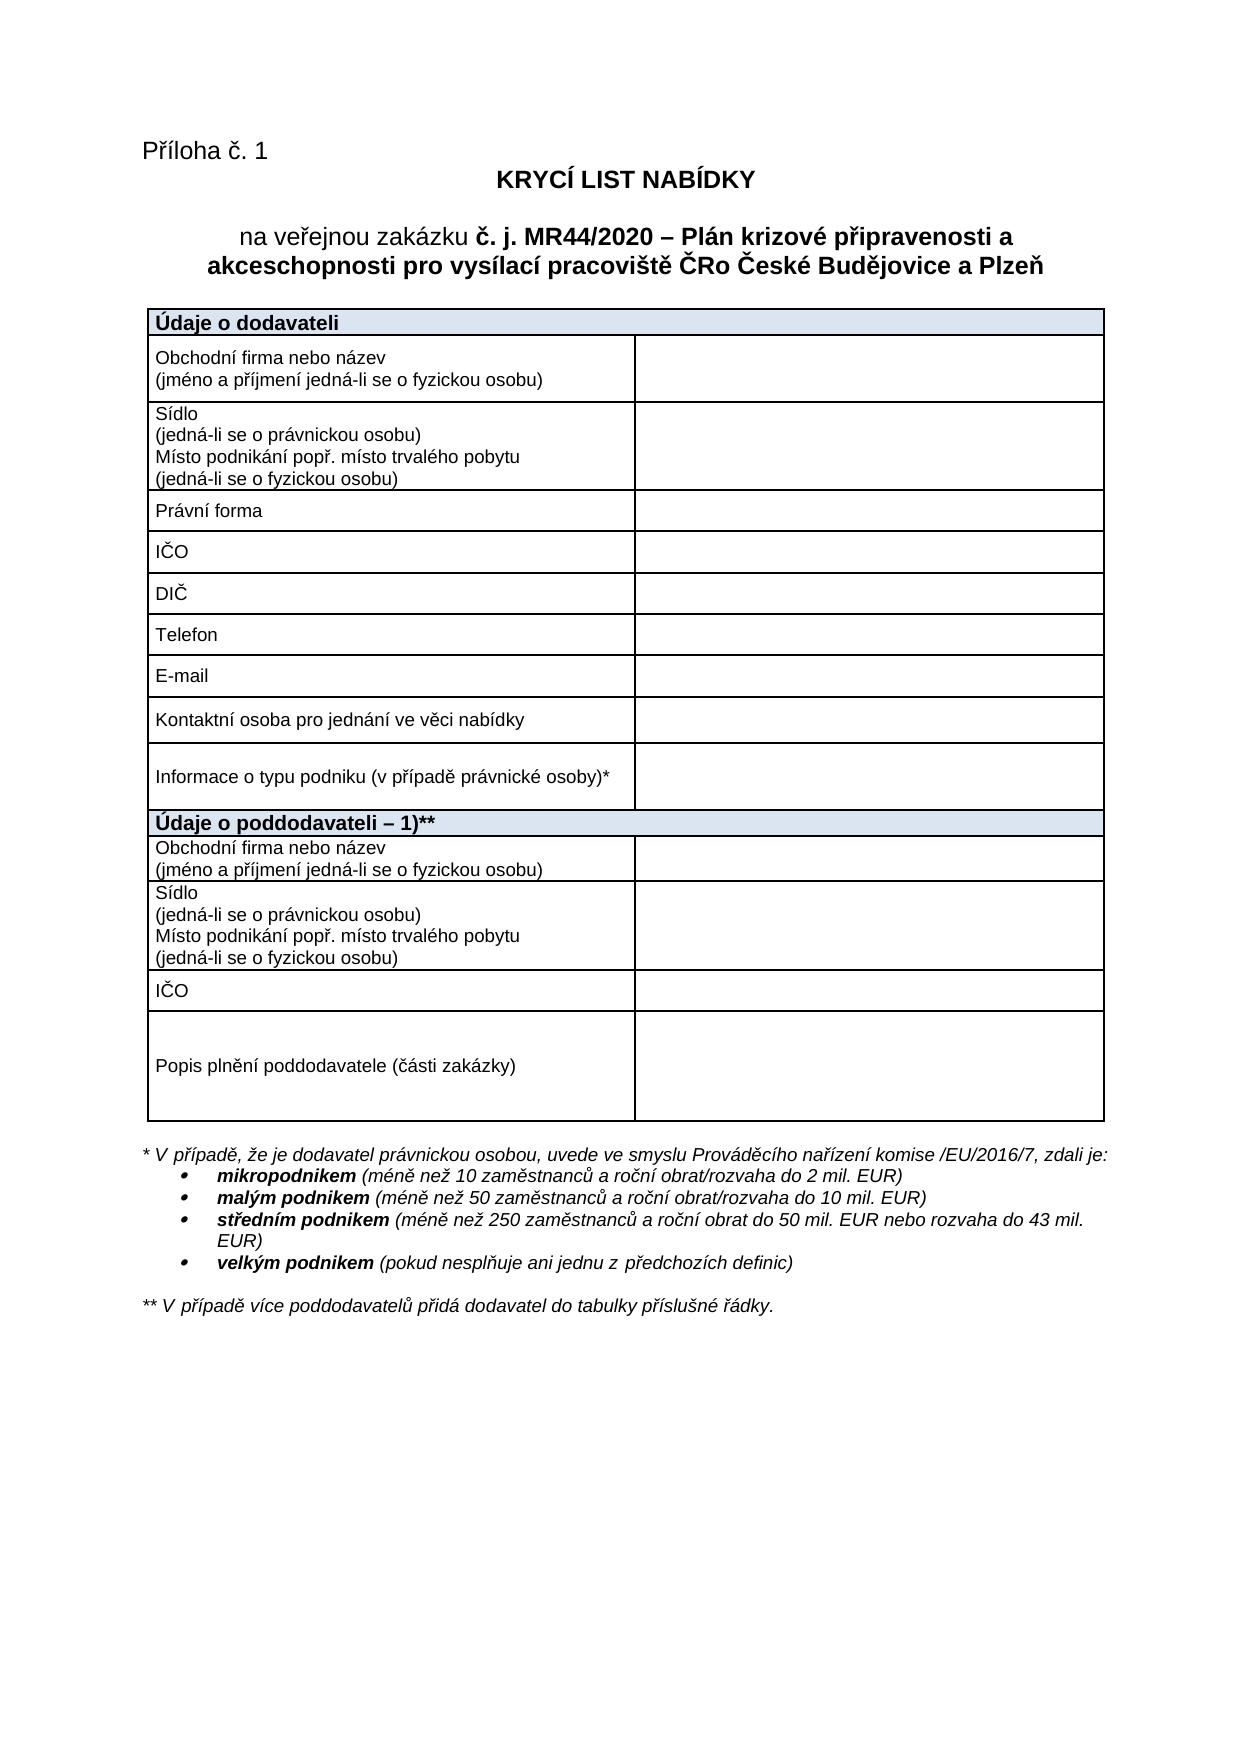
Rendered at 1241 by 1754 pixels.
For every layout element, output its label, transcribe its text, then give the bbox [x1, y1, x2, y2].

list velkým podnikem (pokud nesplňuje ani jednu z předchozích definic) [179, 1252, 1110, 1273]
text Příloha č. 1 [142, 136, 1110, 164]
table_cell DIČ [149, 574, 634, 613]
table_cell IČO [149, 532, 634, 572]
table_cell [636, 491, 1103, 530]
table_cell [636, 837, 1103, 880]
table_cell [636, 971, 1103, 1010]
table_cell [636, 336, 1103, 401]
text KRYCÍ LIST NABÍDKY [142, 164, 1110, 193]
table_cell [636, 1012, 1103, 1120]
table_cell Údaje o poddodavateli – 1)** [149, 811, 1103, 835]
table_cell [636, 615, 1103, 654]
text ** V případě více poddodavatelů přidá dodavatel do tabulky příslušné řádky. [142, 1295, 1110, 1317]
text na veřejnou zakázku č. j. MR44/2020 – Plán krizové připravenosti a akceschopnosti pro vysílací pracoviště ČRo České Budějovice a Plzeň [142, 222, 1110, 279]
table_cell Informace o typu podniku (v případě právnické osoby)* [149, 744, 634, 809]
table_cell Obchodní firma nebo název (jméno a příjmení jedná-li se o fyzickou osobu) [149, 837, 634, 880]
table_cell Telefon [149, 615, 634, 654]
table_cell [636, 403, 1103, 489]
table_cell Sídlo (jedná-li se o právnickou osobu) Místo podnikání popř. místo trvalého pobytu (jedná-li se o fyzickou osobu) [149, 882, 634, 968]
list středním podnikem (méně než 250 zaměstnanců a roční obrat do 50 mil. EUR nebo rozvaha do 43 mil. EUR) [179, 1209, 1110, 1252]
table_cell Kontaktní osoba pro jednání ve věci nabídky [149, 698, 634, 742]
table_cell [636, 574, 1103, 613]
table_cell [636, 656, 1103, 696]
text * V případě, že je dodavatel právnickou osobou, uvede ve smyslu Prováděcího nařízení komise /EU/2016/7, zdali je: [142, 1144, 1110, 1165]
table_cell Obchodní firma nebo název (jméno a příjmení jedná-li se o fyzickou osobu) [149, 336, 634, 401]
table_cell [636, 698, 1103, 742]
table_cell IČO [149, 971, 634, 1010]
table_cell Sídlo (jedná-li se o právnickou osobu) Místo podnikání popř. místo trvalého pobytu (jedná-li se o fyzickou osobu) [149, 403, 634, 489]
table_header Údaje o dodavateli [149, 310, 1103, 334]
table_cell Právní forma [149, 491, 634, 530]
table_cell [636, 744, 1103, 809]
table_cell Popis plnění poddodavatele (části zakázky) [149, 1012, 634, 1120]
table_cell E-mail [149, 656, 634, 696]
list mikropodnikem (méně než 10 zaměstnanců a roční obrat/rozvaha do 2 mil. EUR) [179, 1165, 1110, 1187]
list malým podnikem (méně než 50 zaměstnanců a roční obrat/rozvaha do 10 mil. EUR) [179, 1187, 1110, 1209]
table_cell [636, 882, 1103, 968]
table_cell [636, 532, 1103, 572]
